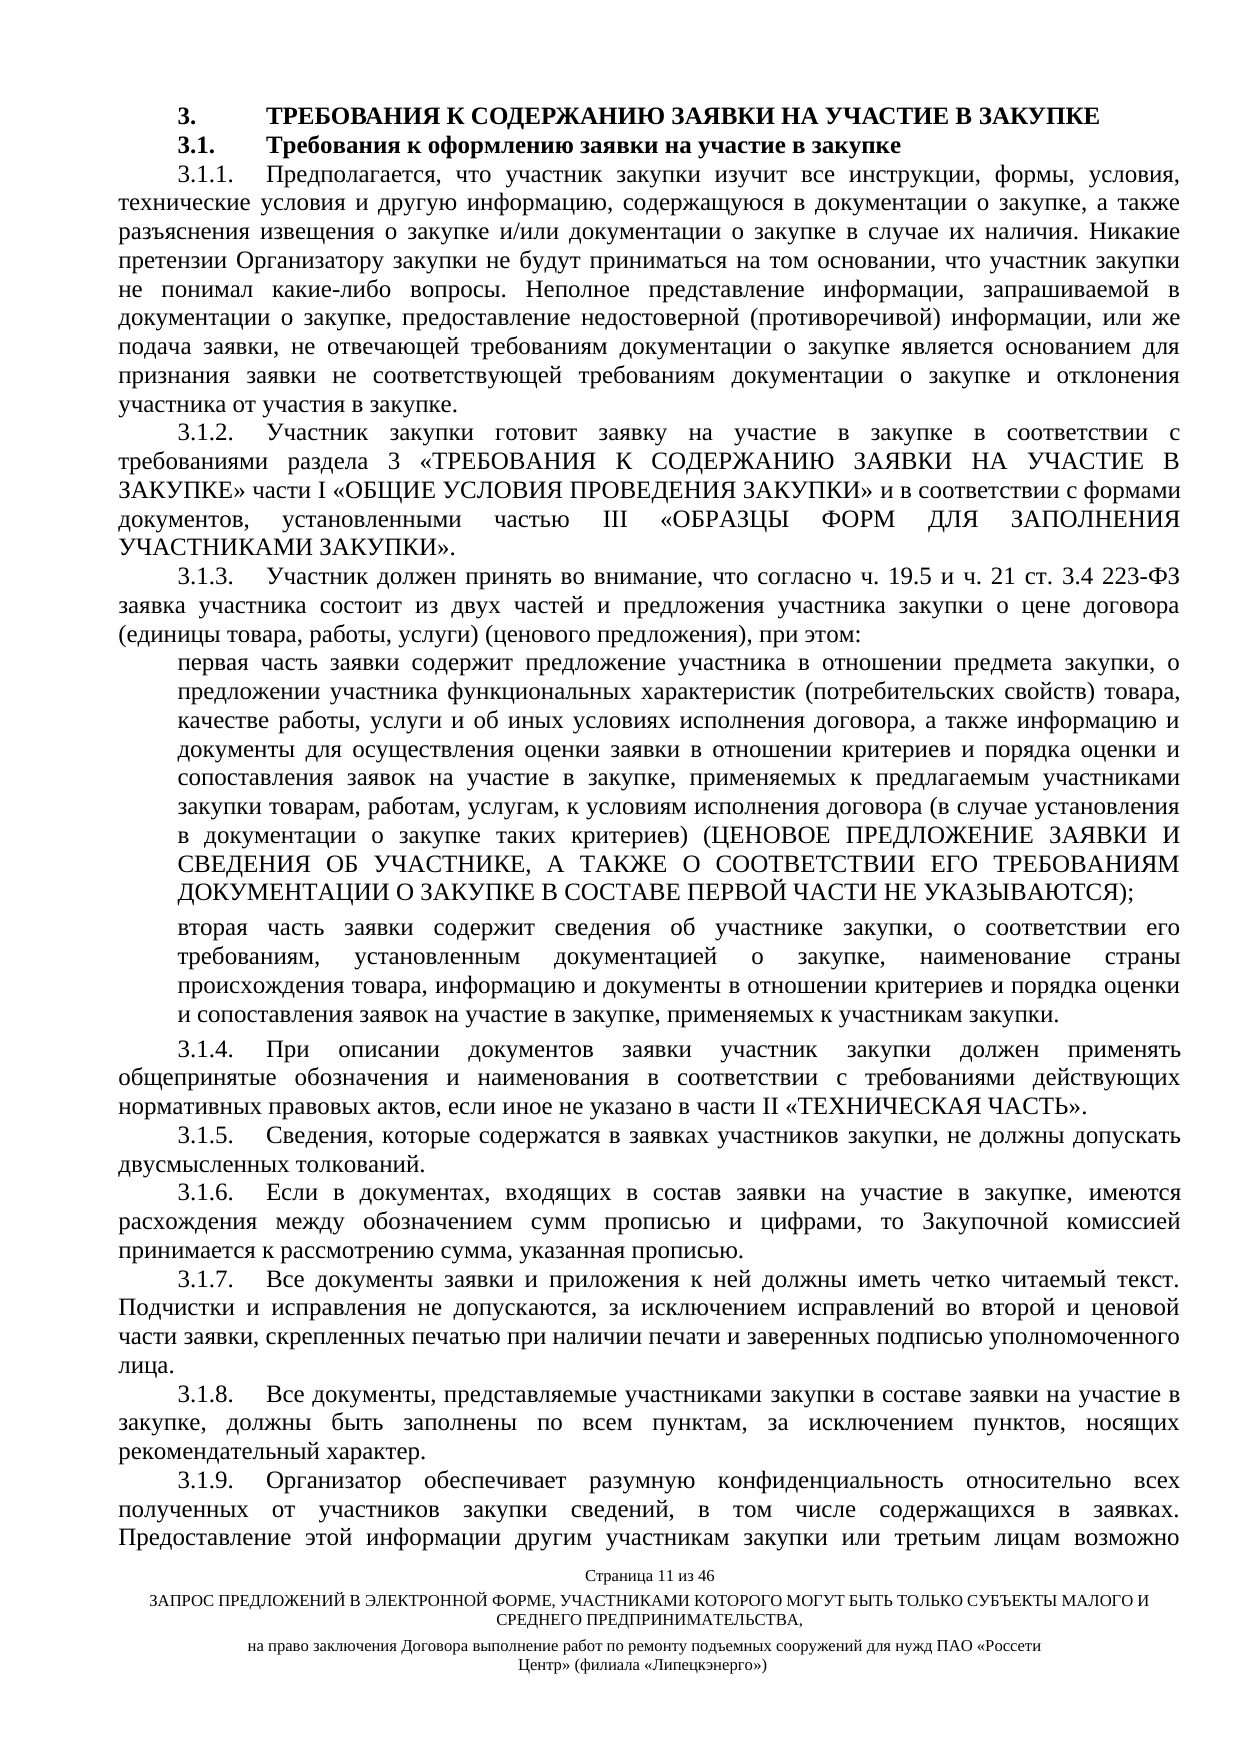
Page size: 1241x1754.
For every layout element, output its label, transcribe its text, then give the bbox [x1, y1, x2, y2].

subtitle Участник должен принять во внимание, что согласно ч. 19.5 и ч. 21 ст. 3.4 223-ФЗ заявка участника состоит из двух частей и предложения участника закупки о цене договора (единицы товара, работы, услуги) (ценового предложения), при этом: [118, 561, 1181, 647]
subtitle Участник закупки готовит заявку на участие в закупке в соответствии с требованиями раздела 3 «ТРЕБОВАНИЯ К СОДЕРЖАНИЮ ЗАЯВКИ НА УЧАСТИЕ В ЗАКУПКЕ» части I «ОБЩИЕ УСЛОВИЯ ПРОВЕДЕНИЯ ЗАКУПКИ» и в соответствии с формами документов, установленными частью III «ОБРАЗЦЫ ФОРМ ДЛЯ ЗАПОЛНЕНИЯ УЧАСТНИКАМИ ЗАКУПКИ». [118, 417, 1181, 561]
subtitle Сведения, которые содержатся в заявках участников закупки, не должны допускать двусмысленных толкований. [118, 1120, 1181, 1177]
subtitle ТРЕБОВАНИЯ К СОДЕРЖАНИЮ ЗАЯВКИ НА УЧАСТИЕ В ЗАКУПКЕ [118, 101, 1181, 130]
subtitle Все документы заявки и приложения к ней должны иметь четко читаемый текст. Подчистки и исправления не допускаются, за исключением исправлений во второй и ценовой части заявки, скрепленных печатью при наличии печати и заверенных подписью уполномоченного лица. [118, 1264, 1181, 1379]
subtitle Все документы, представляемые участниками закупки в составе заявки на участие в закупке, должны быть заполнены по всем пунктам, за исключением пунктов, носящих рекомендательный характер. [118, 1379, 1181, 1465]
text первая часть заявки содержит предложение участника в отношении предмета закупки, о предложении участника функциональных характеристик (потребительских свойств) товара, качестве работы, услуги и об иных условиях исполнения договора, а также информацию и документы для осуществления оценки заявки в отношении критериев и порядка оценки и сопоставления заявок на участие в закупке, применяемых к предлагаемым участниками закупки товарам, работам, услугам, к условиям исполнения договора (в случае установления в документации о закупке таких критериев) (ЦЕНОВОЕ ПРЕДЛОЖЕНИЕ ЗАЯВКИ И СВЕДЕНИЯ ОБ УЧАСТНИКЕ, А ТАКЖЕ О СООТВЕТСТВИИ ЕГО ТРЕБОВАНИЯМ ДОКУМЕНТАЦИИ О ЗАКУПКЕ В СОСТАВЕ ПЕРВОЙ ЧАСТИ НЕ УКАЗЫВАЮТСЯ); [177, 647, 1181, 906]
subtitle Требования к оформлению заявки на участие в закупке [118, 130, 1181, 159]
subtitle Предполагается, что участник закупки изучит все инструкции, формы, условия, технические условия и другую информацию, содержащуюся в документации о закупке, а также разъяснения извещения о закупке и/или документации о закупке в случае их наличия. Никакие претензии Организатору закупки не будут приниматься на том основании, что участник закупки не понимал какие-либо вопросы. Неполное представление информации, запрашиваемой в документации о закупке, предоставление недостоверной (противоречивой) информации, или же подача заявки, не отвечающей требованиям документации о закупке является основанием для признания заявки не соответствующей требованиям документации о закупке и отклонения участника от участия в закупке. [118, 159, 1181, 417]
subtitle Если в документах, входящих в состав заявки на участие в закупке, имеются расхождения между обозначением сумм прописью и цифрами, то Закупочной комиссией принимается к рассмотрению сумма, указанная прописью. [118, 1177, 1181, 1264]
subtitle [118, 1465, 1181, 1551]
text вторая часть заявки содержит сведения об участнике закупки, о соответствии его требованиям, установленным документацией о закупке, наименование страны происхождения товара, информацию и документы в отношении критериев и порядка оценки и сопоставления заявок на участие в закупке, применяемых к участникам закупки. [177, 912, 1181, 1027]
subtitle При описании документов заявки участник закупки должен применять общепринятые обозначения и наименования в соответствии с требованиями действующих нормативных правовых актов, если иное не указано в части II «ТЕХНИЧЕСКАЯ ЧАСТЬ». [118, 1034, 1181, 1120]
